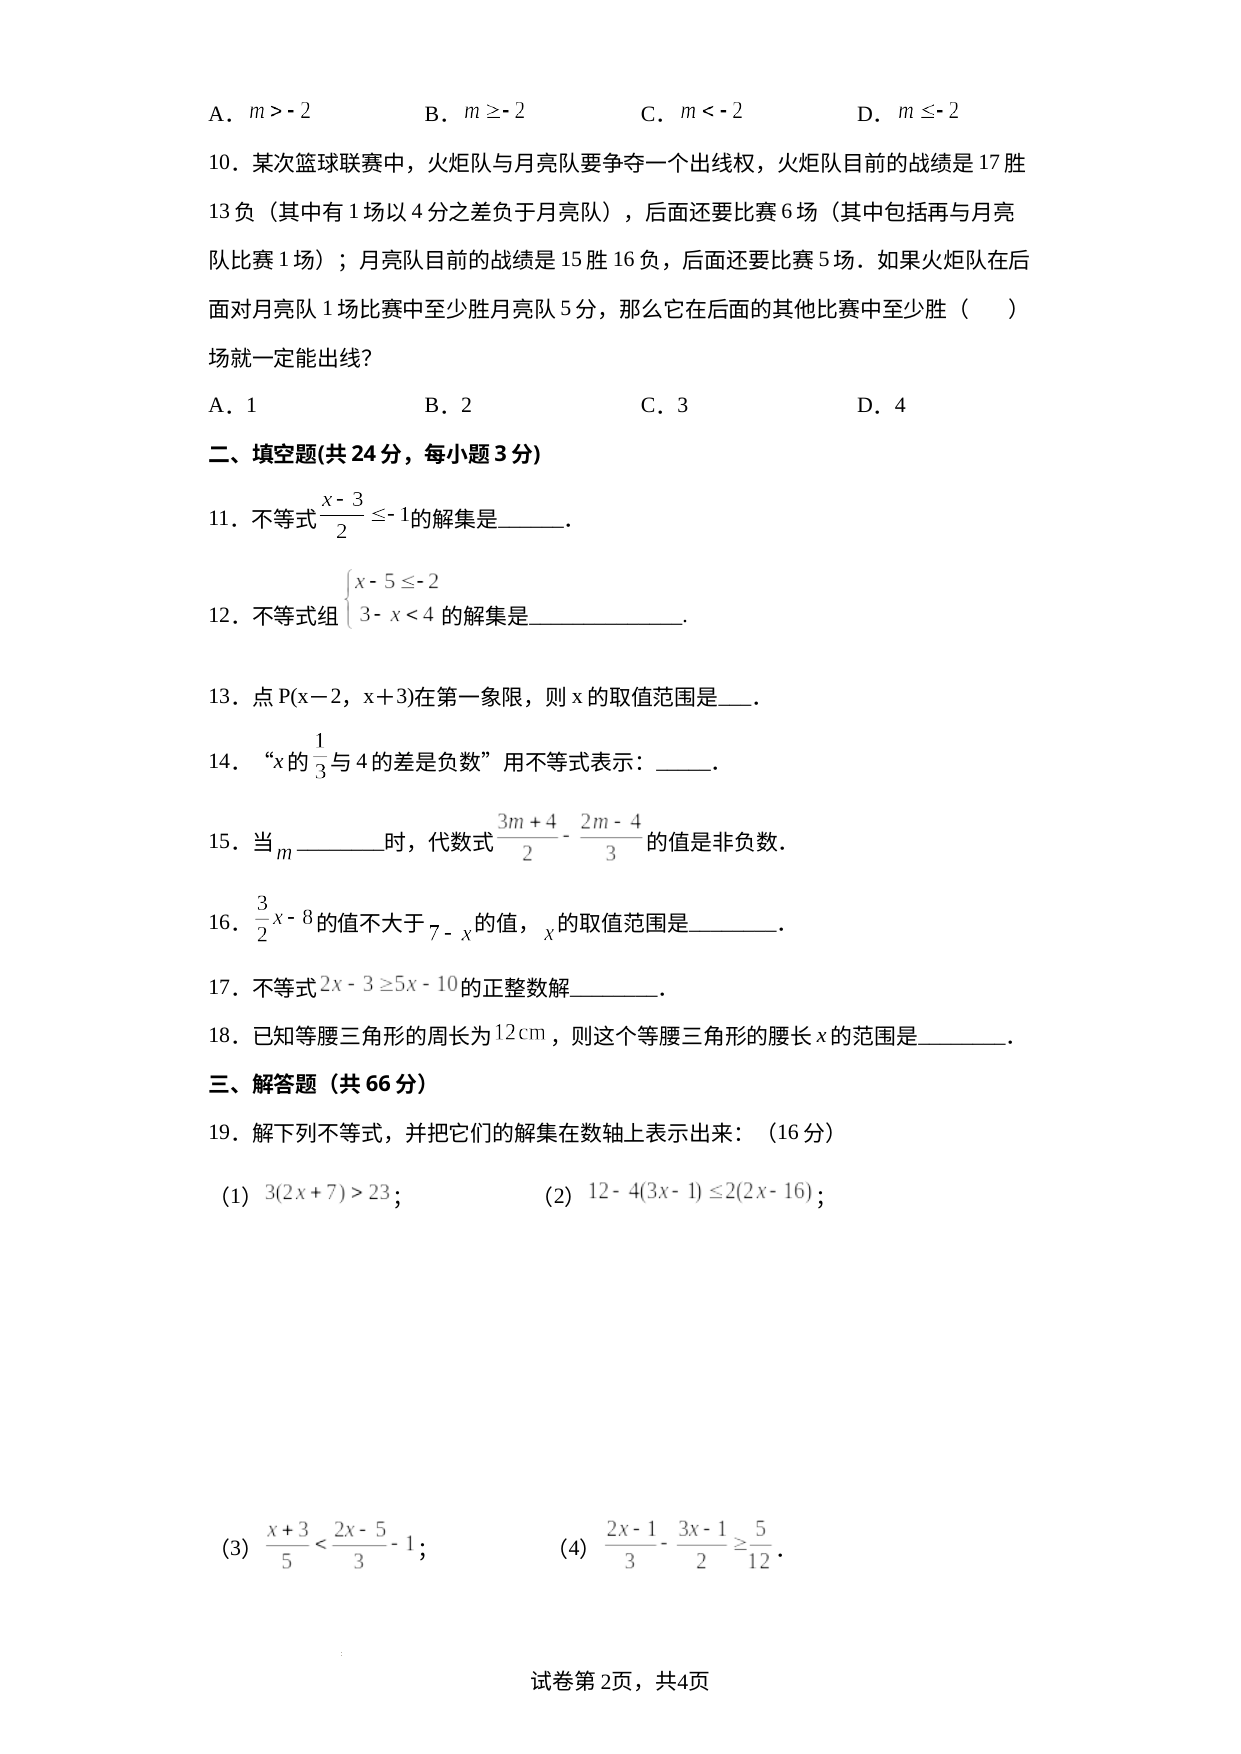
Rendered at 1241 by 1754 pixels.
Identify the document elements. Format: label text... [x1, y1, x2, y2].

text 12．不等式组的解集是______________. [208, 566, 1032, 664]
text 17．不等式的正整数解________． [208, 970, 1032, 1003]
text 15．当________时，代数式的值是非负数． [208, 809, 1032, 874]
text 13．点P(x－2，x＋3)在第一象限，则x的取值范围是___． [208, 679, 1032, 712]
text A．1 B．2 C．3 D．4 [208, 389, 1032, 421]
text 11．不等式的解集是______． [208, 485, 1032, 550]
text 16．的值不大于的值，的取值范围是________． [208, 889, 1032, 954]
text 14．“x的与4的差是负数”用不等式表示：_____． [208, 728, 1032, 793]
text （1）； （2）； [208, 1164, 1032, 1229]
text 三、解答题（共66分） [208, 1067, 1032, 1099]
text A． B． C． D． [208, 97, 1032, 129]
text （3）； （4）． [208, 1515, 1032, 1580]
text 10．某次篮球联赛中，火炬队与月亮队要争夺一个出线权，火炬队目前的战绩是17胜13负（其中有1场以4分之差负于月亮队），后面还要比赛6场（其中包括再与月亮队比赛1场）；月亮队目前的战绩是15胜16负，后面还要比赛5场．如果火炬队在后面对月亮队1场比赛中至少胜月亮队5分，那么它在后面的其他比赛中至少胜（ ）场就一定能出线？ [208, 145, 1032, 373]
text 二、填空题(共24分，每小题3分) [208, 437, 1032, 469]
text 19．解下列不等式，并把它们的解集在数轴上表示出来：（16分） [208, 1115, 1032, 1148]
text 18．已知等腰三角形的周长为，则这个等腰三角形的腰长x的范围是________． [208, 1019, 1032, 1051]
